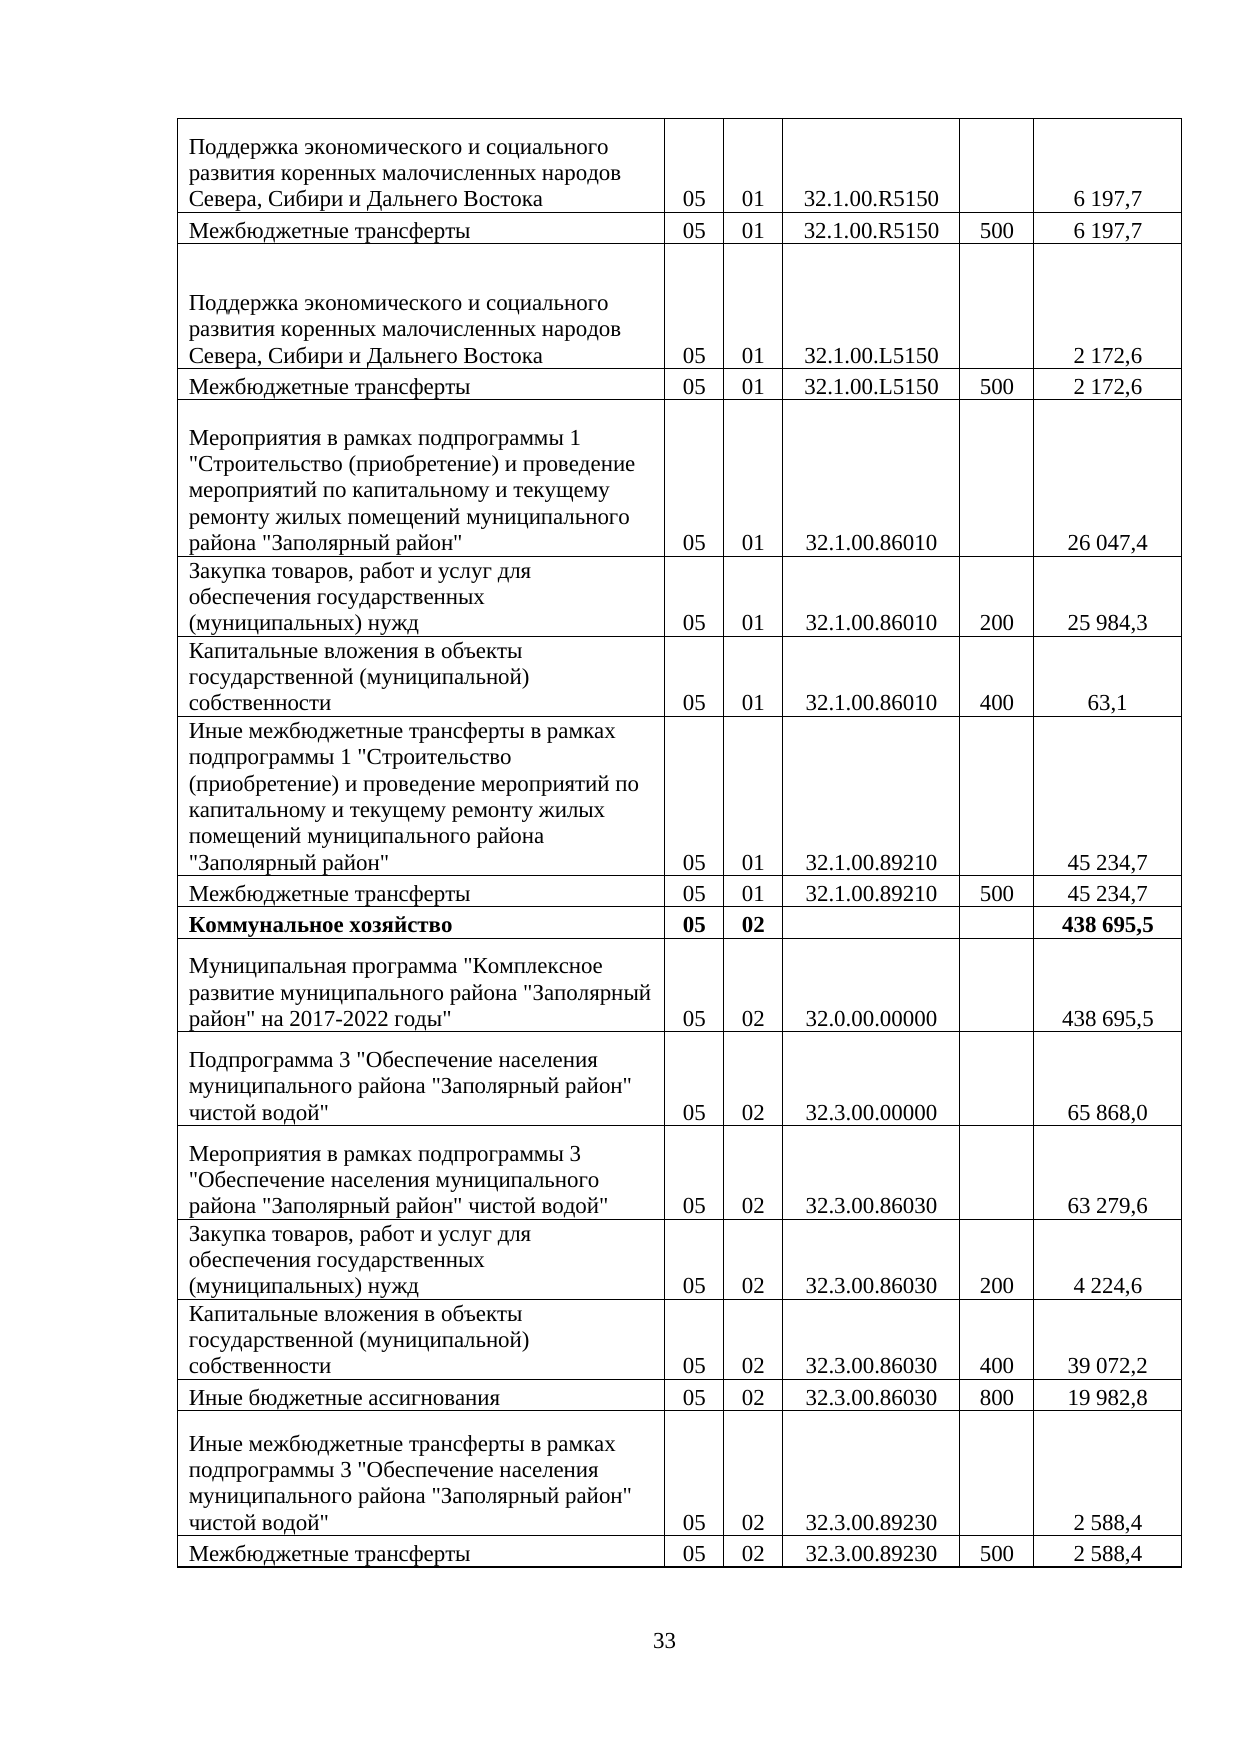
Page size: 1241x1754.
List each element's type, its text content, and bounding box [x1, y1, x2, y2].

table_cell Мероприятия в рамках подпрограммы 1 "Строительство (приобретение) и проведение мероприятий по капитальному и текущему ремонту жилых помещений муниципального района "Заполярный район" [178, 400, 664, 556]
table_cell 02 [724, 939, 782, 1031]
table_cell 400 [960, 637, 1033, 716]
table_cell 32.1.00.86010 [783, 400, 959, 556]
table_cell 500 [960, 369, 1033, 399]
table_cell Закупка товаров, работ и услуг для обеспечения государственных (муниципальных) нужд [178, 557, 664, 636]
table_cell 32.1.00.L5150 [783, 369, 959, 399]
table_cell Иные бюджетные ассигнования [178, 1380, 664, 1410]
table_cell 500 [960, 1536, 1033, 1566]
table_cell [960, 119, 1033, 212]
table_cell 63 279,6 [1034, 1126, 1181, 1219]
table_cell 6 197,7 [1034, 213, 1181, 243]
table_cell 39 072,2 [1034, 1300, 1181, 1379]
table_cell 2 588,4 [1034, 1411, 1181, 1535]
table_cell 32.3.00.89230 [783, 1536, 959, 1566]
table_cell [960, 244, 1033, 368]
table_cell 05 [665, 1126, 723, 1219]
table_cell 01 [724, 717, 782, 875]
table_cell [960, 1126, 1033, 1219]
table_cell 02 [724, 1220, 782, 1299]
table_cell 25 984,3 [1034, 557, 1181, 636]
table_cell 02 [724, 1126, 782, 1219]
table_cell 05 [665, 1380, 723, 1410]
table_cell Капитальные вложения в объекты государственной (муниципальной) собственности [178, 637, 664, 716]
table_cell 02 [724, 1300, 782, 1379]
table_cell 01 [724, 213, 782, 243]
table_cell [960, 1411, 1033, 1535]
table_cell 05 [665, 369, 723, 399]
table_cell 02 [724, 1536, 782, 1566]
table_cell 19 982,8 [1034, 1380, 1181, 1410]
table_cell 2 172,6 [1034, 244, 1181, 368]
table_cell 2 172,6 [1034, 369, 1181, 399]
table_cell 4 224,6 [1034, 1220, 1181, 1299]
table_cell 02 [724, 1380, 782, 1410]
table_cell Межбюджетные трансферты [178, 1536, 664, 1566]
table_cell 200 [960, 1220, 1033, 1299]
table_cell 05 [665, 1300, 723, 1379]
table_cell [960, 1032, 1033, 1125]
table_cell 6 197,7 [1034, 119, 1181, 212]
table_cell Иные межбюджетные трансферты в рамках подпрограммы 1 "Строительство (приобретение) и проведение мероприятий по капитальному и текущему ремонту жилых помещений муниципального района "Заполярный район" [178, 717, 664, 875]
table_cell 05 [665, 939, 723, 1031]
table_cell 438 695,5 [1034, 939, 1181, 1031]
table_cell 500 [960, 213, 1033, 243]
table_cell 400 [960, 1300, 1033, 1379]
table_cell Закупка товаров, работ и услуг для обеспечения государственных (муниципальных) нужд [178, 1220, 664, 1299]
table_cell 05 [665, 1032, 723, 1125]
table_cell 01 [724, 119, 782, 212]
table_cell 438 695,5 [1034, 907, 1181, 937]
table_cell Поддержка экономического и социального развития коренных малочисленных народов Севера, Сибири и Дальнего Востока [178, 244, 664, 368]
table_cell Иные межбюджетные трансферты в рамках подпрограммы 3 "Обеспечение населения муниципального района "Заполярный район" чистой водой" [178, 1411, 664, 1535]
table_cell 01 [724, 876, 782, 906]
table_cell 26 047,4 [1034, 400, 1181, 556]
table_cell [960, 939, 1033, 1031]
table_cell Подпрограмма 3 "Обеспечение населения муниципального района "Заполярный район" чистой водой" [178, 1032, 664, 1125]
table_cell Межбюджетные трансферты [178, 369, 664, 399]
table_cell [960, 717, 1033, 875]
table_cell [960, 907, 1033, 937]
table_cell 65 868,0 [1034, 1032, 1181, 1125]
table_cell 500 [960, 876, 1033, 906]
table_cell [783, 907, 959, 937]
table_cell 45 234,7 [1034, 876, 1181, 906]
table_cell 05 [665, 213, 723, 243]
table_cell 05 [665, 1536, 723, 1566]
table_cell 02 [724, 907, 782, 937]
table_cell 32.3.00.86030 [783, 1220, 959, 1299]
table_cell 05 [665, 907, 723, 937]
table_cell 32.1.00.R5150 [783, 213, 959, 243]
table_cell Коммунальное хозяйство [178, 907, 664, 937]
table_cell 200 [960, 557, 1033, 636]
table_cell 05 [665, 119, 723, 212]
table_cell 32.1.00.R5150 [783, 119, 959, 212]
table_cell 800 [960, 1380, 1033, 1410]
table_cell 02 [724, 1411, 782, 1535]
table_cell 01 [724, 400, 782, 556]
table_cell 01 [724, 637, 782, 716]
table_cell 05 [665, 1220, 723, 1299]
table_cell 63,1 [1034, 637, 1181, 716]
table_cell 05 [665, 1411, 723, 1535]
table_cell 01 [724, 557, 782, 636]
table_cell 32.3.00.86030 [783, 1126, 959, 1219]
table_cell Поддержка экономического и социального развития коренных малочисленных народов Севера, Сибири и Дальнего Востока [178, 119, 664, 212]
table_cell 32.1.00.86010 [783, 637, 959, 716]
table_cell 05 [665, 717, 723, 875]
table_cell 32.3.00.89230 [783, 1411, 959, 1535]
table_cell Межбюджетные трансферты [178, 876, 664, 906]
table_cell Межбюджетные трансферты [178, 213, 664, 243]
table_cell 01 [724, 244, 782, 368]
table_cell 05 [665, 557, 723, 636]
table_cell 32.1.00.89210 [783, 717, 959, 875]
table_cell Муниципальная программа "Комплексное развитие муниципального района "Заполярный район" на 2017-2022 годы" [178, 939, 664, 1031]
table_cell 2 588,4 [1034, 1536, 1181, 1566]
table_cell [960, 400, 1033, 556]
table_cell 32.1.00.89210 [783, 876, 959, 906]
table_cell 02 [724, 1032, 782, 1125]
table_cell 05 [665, 400, 723, 556]
table_cell 32.3.00.86030 [783, 1300, 959, 1379]
table_cell 32.1.00.86010 [783, 557, 959, 636]
table_cell 05 [665, 876, 723, 906]
table_cell Капитальные вложения в объекты государственной (муниципальной) собственности [178, 1300, 664, 1379]
table_cell 32.3.00.00000 [783, 1032, 959, 1125]
table_cell 32.3.00.86030 [783, 1380, 959, 1410]
table_cell 05 [665, 637, 723, 716]
table_cell 05 [665, 244, 723, 368]
table_cell 01 [724, 369, 782, 399]
table_cell 45 234,7 [1034, 717, 1181, 875]
table_cell 32.1.00.L5150 [783, 244, 959, 368]
table_cell Мероприятия в рамках подпрограммы 3 "Обеспечение населения муниципального района "Заполярный район" чистой водой" [178, 1126, 664, 1219]
table_cell 32.0.00.00000 [783, 939, 959, 1031]
